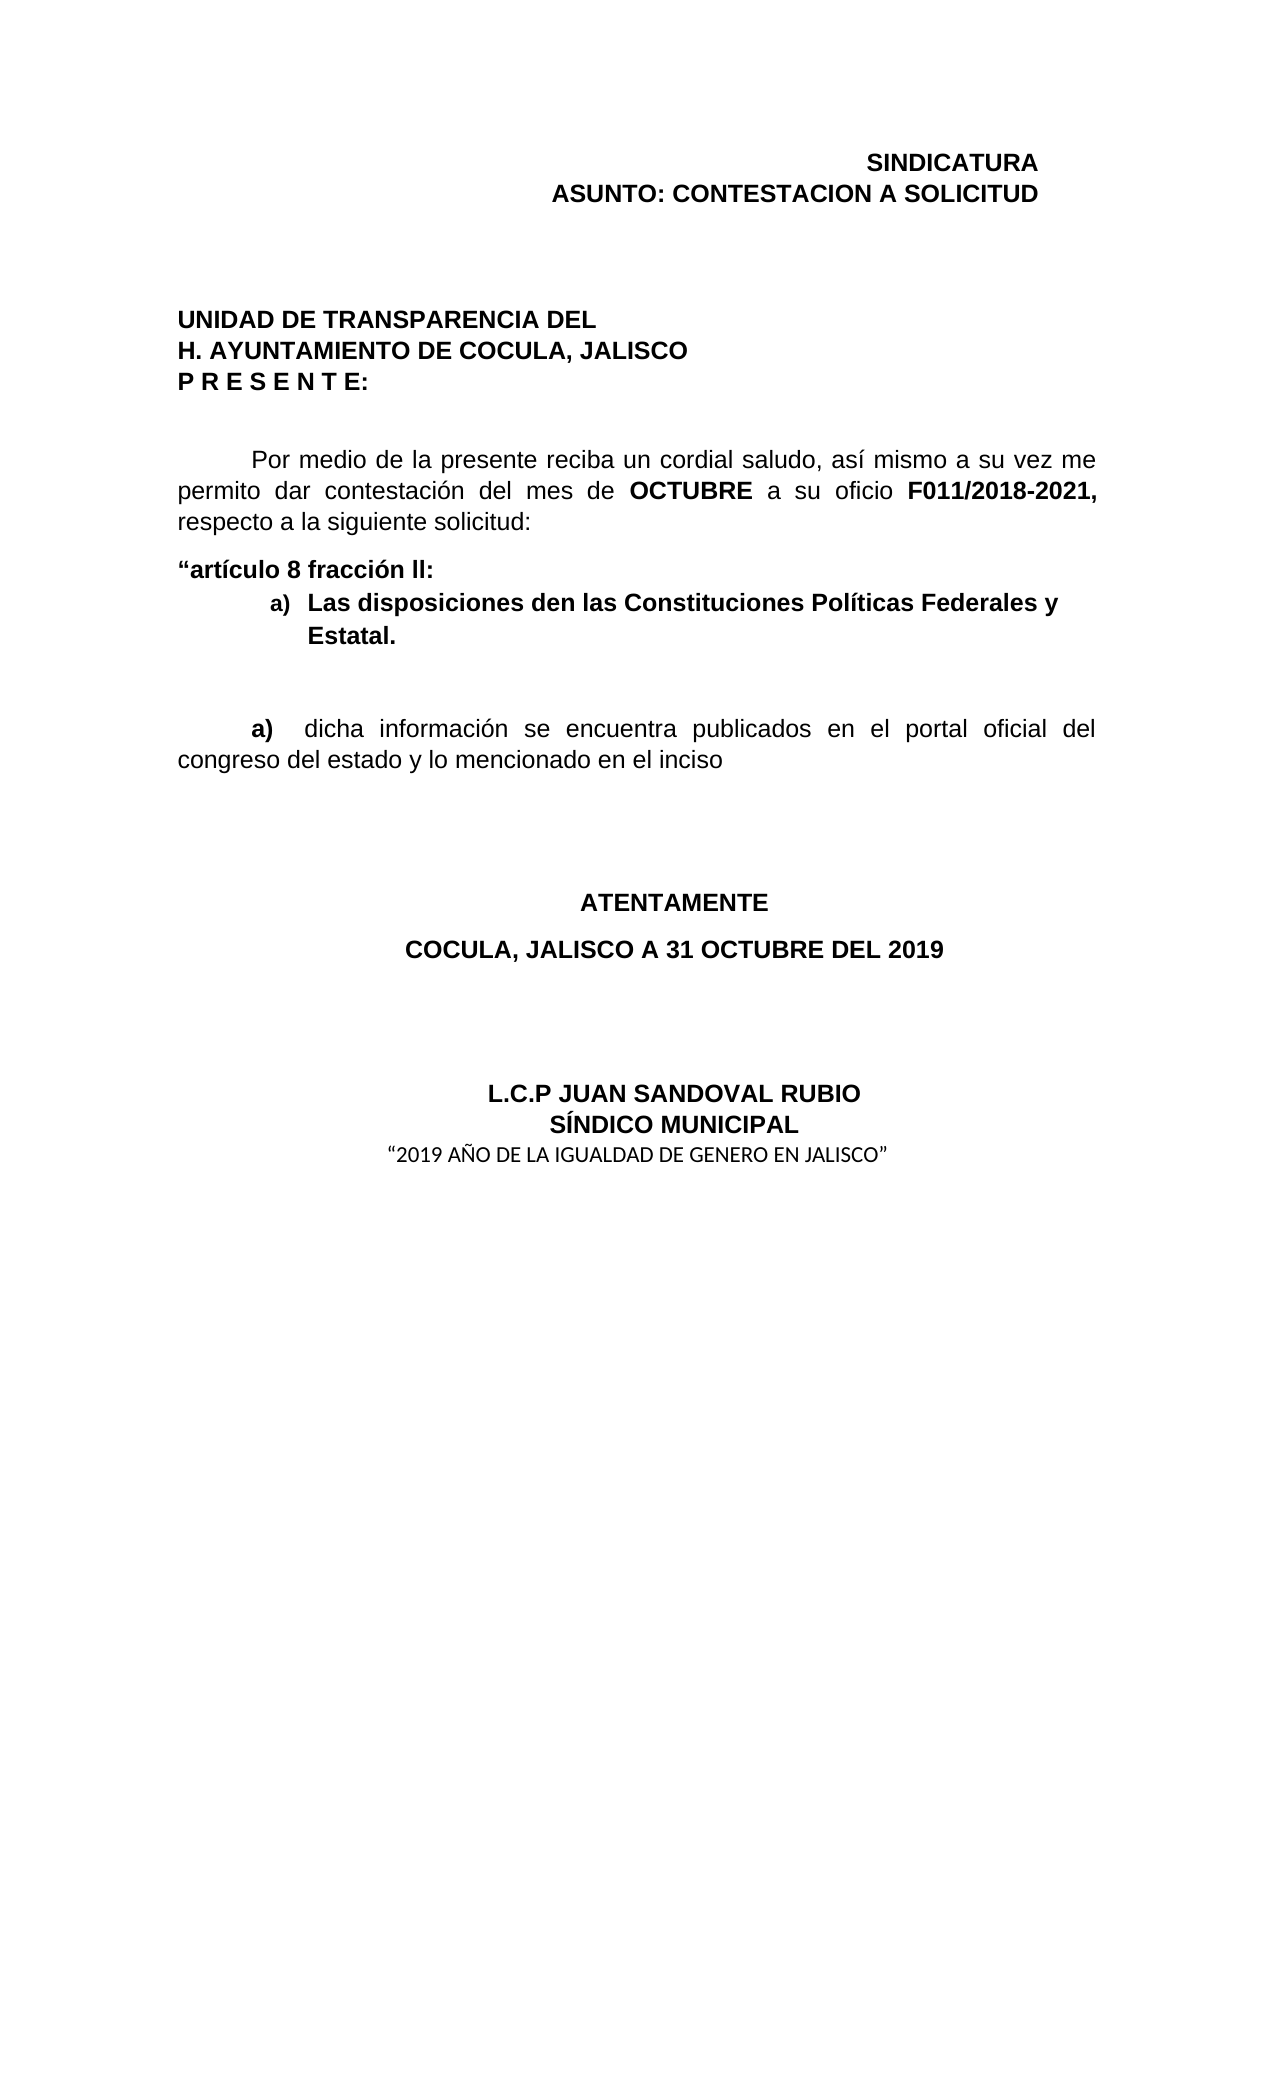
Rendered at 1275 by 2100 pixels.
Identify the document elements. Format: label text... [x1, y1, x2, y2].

text COCULA, JALISCO A 31 OCTUBRE DEL 2019 [177, 935, 1098, 964]
text H. AYUNTAMIENTO DE COCULA, JALISCO [177, 336, 1098, 365]
text ATENTAMENTE [177, 888, 1098, 916]
text “2019 AÑO DE LA IGUALDAD DE GENERO EN JALISCO” [177, 1141, 1098, 1169]
text SÍNDICO MUNICIPAL [177, 1109, 1098, 1138]
list Las disposiciones den las Constituciones Políticas Federales y Estatal. [270, 588, 1098, 650]
text SINDICATURA [177, 148, 1039, 176]
text P R E S E N T E: [177, 367, 1098, 396]
text “artículo 8 fracción ll: [177, 555, 1098, 584]
text Por medio de la presente reciba un cordial saludo, así mismo a su vez me permito dar contestación del mes de OCTUBRE a su oficio F011/2018-2021, respecto a la siguiente solicitud: [177, 445, 1098, 536]
text a) dicha información se encuentra publicados en el portal oficial del congreso del estado y lo mencionado en el inciso [177, 714, 1098, 774]
text UNIDAD DE TRANSPARENCIA DEL [177, 305, 1098, 334]
text ASUNTO: CONTESTACION A SOLICITUD [177, 179, 1039, 207]
text L.C.P JUAN SANDOVAL RUBIO [177, 1078, 1098, 1107]
